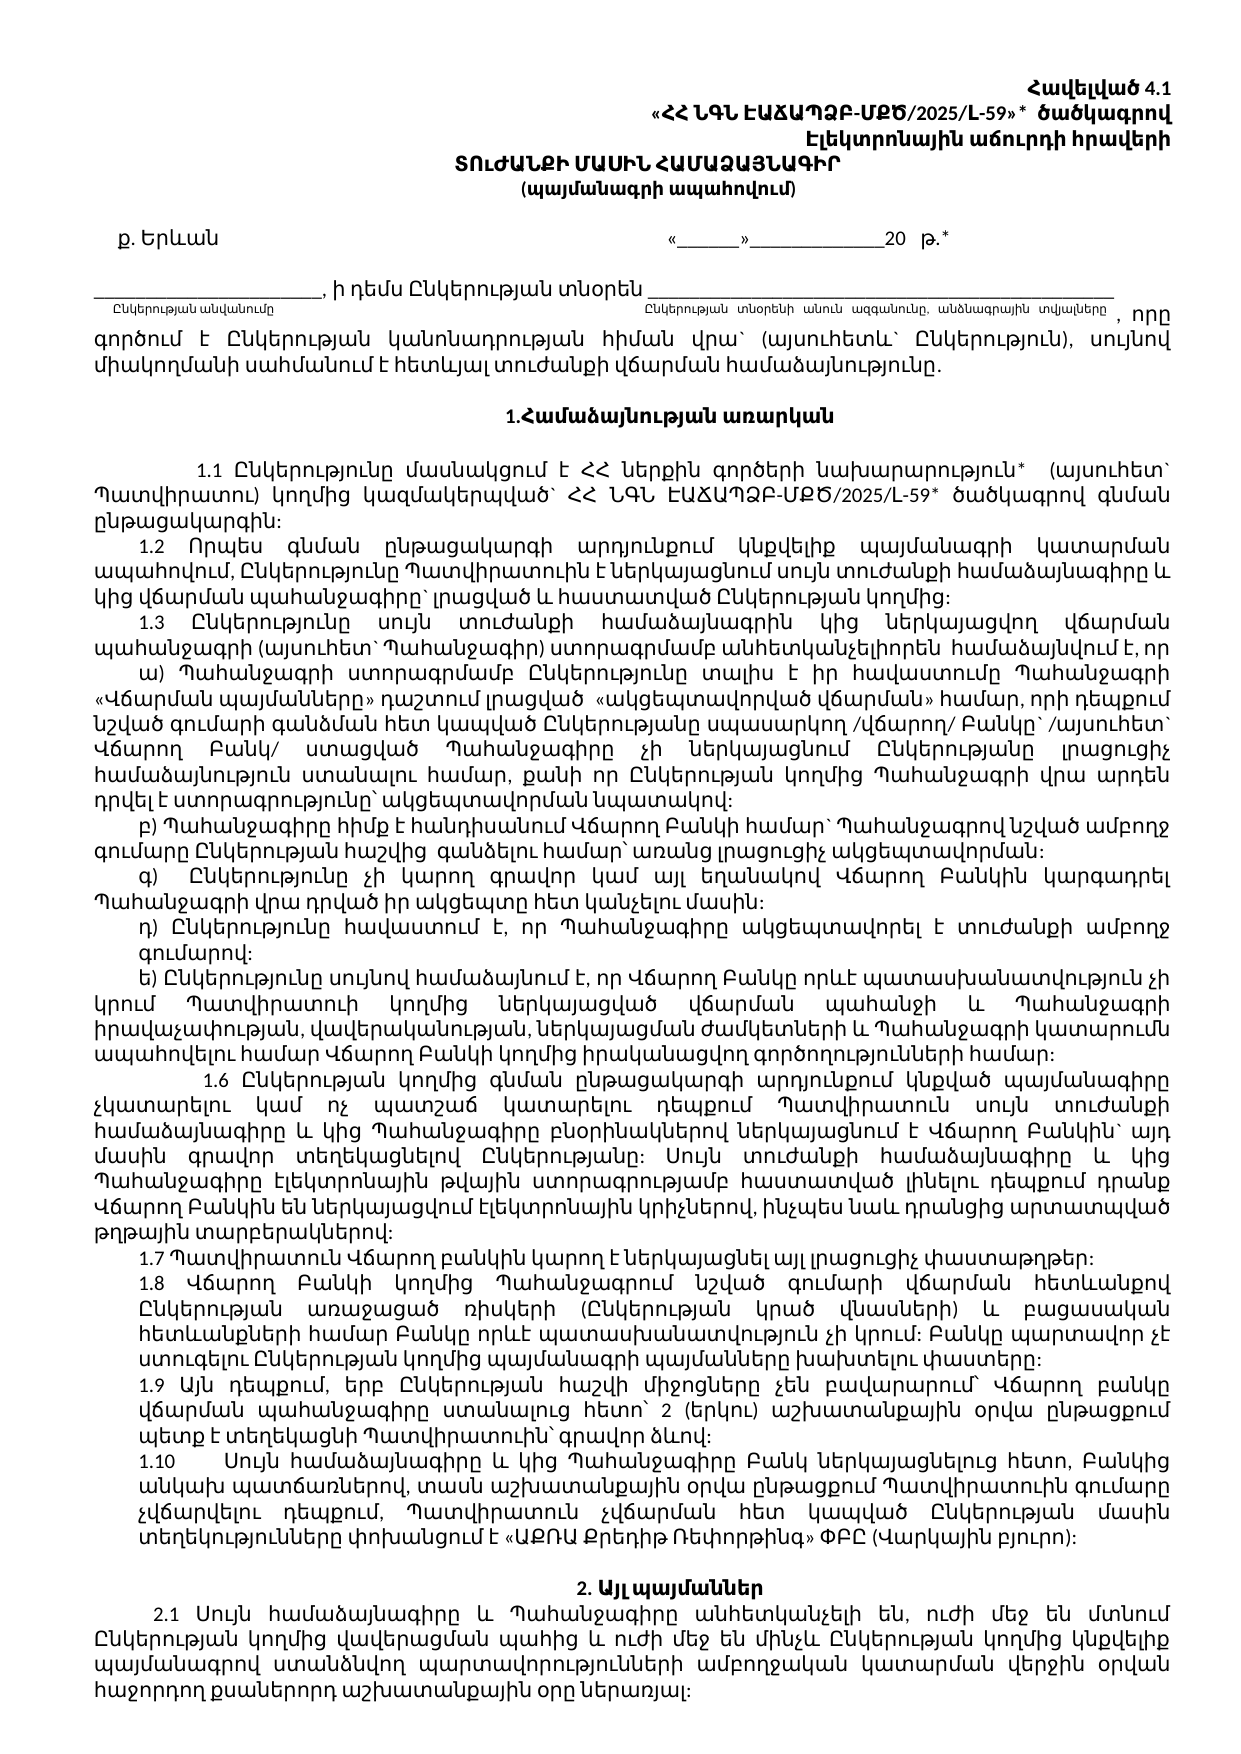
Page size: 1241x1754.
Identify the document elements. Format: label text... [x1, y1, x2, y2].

text 1.9 Այն դեպքում, երբ Ընկերության հաշվի միջոցները չեն բավարարում՝ Վճարող բանկը վճարման պահանջագիրը ստանալուց հետո՝ 2 (երկու) աշխատանքային օրվա ընթացքում պետք է տեղեկացնի Պատվիրատուին՝ գրավոր ձևով: [138, 1372, 1171, 1448]
text 1.8 Վճարող Բանկի կողմից Պահանջագրում նշված գումարի վճարման հետևանքով Ընկերության առաջացած ռիսկերի (Ընկերության կրած վնասների) և բացասական հետևանքների համար Բանկը որևէ պատասխանատվություն չի կրում: Բանկը պարտավոր չէ ստուգելու Ընկերության կողմից պայմանագրի պայմանները խախտելու փաստերը: [138, 1270, 1171, 1372]
text Էլեկտրոնային աճուրդի հրավերի [94, 126, 1171, 151]
text 2.1 Սույն համաձայնագիրը և Պահանջագիրը անհետկանչելի են, ուժի մեջ են մտնում Ընկերության կողմից վավերացման պահից և ուժի մեջ են մինչև Ընկերության կողմից կնքվելիք պայմանագրով ստանձնվող պարտավորությունների ամբողջական կատարման վերջին օրվան հաջորդող քսաներորդ աշխատանքային օրը ներառյալ: [94, 1601, 1171, 1702]
text 1.Համաձայնության առարկան [169, 403, 1171, 428]
text 1.7 Պատվիրատուն Վճարող բանկին կարող է ներկայացնել այլ լրացուցիչ փաստաթղթեր: [138, 1245, 1171, 1270]
text 1.6 Ընկերության կողմից գնման ընթացակարգի արդյունքում կնքված պայմանագիրը չկատարելու կամ ոչ պատշաճ կատարելու դեպքում Պատվիրատուն սույն տուժանքի համաձայնագիրը և կից Պահանջագիրը բնօրինակներով ներկայացնում է Վճարող Բանկին` այդ մասին գրավոր տեղեկացնելով Ընկերությանը: Սույն տուժանքի համաձայնագիրը և կից Պահանջագիրը էլեկտրոնային թվային ստորագրությամբ հաստատված լինելու դեպքում դրանք Վճարող Բանկին են ներկայացվում էլեկտրոնային կրիչներով, ինչպես նաև դրանցից արտատպված թղթային տարբերակներով: [94, 1067, 1171, 1245]
text դ) Ընկերությունը հավաստում է, որ Պահանջագիրը ակցեպտավորել է տուժանքի ամբողջ գումարով: [138, 914, 1171, 965]
text (պայմանագրի ապահովում) [94, 177, 1171, 199]
text 1.1 Ընկերությունը մասնակցում է ՀՀ ներքին գործերի նախարարություն* (այսուհետ` Պատվիրատու) կողմից կազմակերպված` ՀՀ ՆԳՆ ԷԱՃԱՊՁԲ-ՄՔԾ/2025/Լ-59* ծածկագրով գնման ընթացակարգին: [94, 457, 1171, 533]
text 2. Այլ պայմաններ [169, 1575, 1171, 1601]
text «ՀՀ ՆԳՆ ԷԱՃԱՊՁԲ-ՄՔԾ/2025/Լ-59»* ծածկագրով [94, 100, 1171, 126]
text Ընկերության անվանումը Ընկերության տնօրենի անուն ազգանունը, անձնագրային տվյալները , որը գործում է Ընկերության կանոնադրության հիման վրա` (այսուհետև` Ընկերություն), սույնով միակողմանի սահմանում է հետևյալ տուժանքի վճարման համաձայնությունը. [94, 301, 1171, 377]
text Հավելված 4.1 [94, 75, 1171, 100]
text բ) Պահանջագիրը հիմք է հանդիսանում Վճարող Բանկի համար` Պահանջագրով նշված ամբողջ գումարը Ընկերության հաշվից գանձելու համար՝ առանց լրացուցիչ ակցեպտավորման: [94, 813, 1171, 864]
text 1.2 Որպես գնման ընթացակարգի արդյունքում կնքվելիք պայմանագրի կատարման ապահովում, Ընկերությունը Պատվիրատուին է ներկայացնում սույն տուժանքի համաձայնագիրը և կից վճարման պահանջագիրը` լրացված և հաստատված Ընկերության կողմից: [94, 533, 1171, 609]
text ______________________, ի դեմս Ընկերության տնօրեն _____________________________________________ [94, 276, 1171, 301]
text ե) Ընկերությունը սույնով համաձայնում է, որ Վճարող Բանկը որևէ պատասխանատվություն չի կրում Պատվիրատուի կողմից ներկայացված վճարման պահանջի և Պահանջագրի իրավաչափության, վավերականության, ներկայացման ժամկետների և Պահանջագրի կատարումն ապահովելու համար Վճարող Բանկի կողմից իրականացվող գործողությունների համար: [94, 965, 1171, 1067]
text 1.10 Սույն համաձայնագիրը և կից Պահանջագիրը Բանկ ներկայացնելուց հետո, Բանկից անկախ պատճառներով, տասն աշխատանքային օրվա ընթացքում Պատվիրատուին գումարը չվճարվելու դեպքում, Պատվիրատուն չվճարման հետ կապված Ընկերության մասին տեղեկությունները փոխանցում է «ԱՔՌԱ Քրեդիթ Ռեփորթինգ» ՓԲԸ (Վարկային բյուրո): [138, 1448, 1171, 1550]
text ք. Երևան «______»_____________20 թ.* [94, 225, 1171, 250]
text ա) Պահանջագրի ստորագրմամբ Ընկերությունը տալիս է իր հավաստումը Պահանջագրի «Վճարման պայմանները» դաշտում լրացված «ակցեպտավորված վճարման» համար, որի դեպքում նշված գումարի գանձման հետ կապված Ընկերությանը սպասարկող /վճարող/ Բանկը` /այսուհետ` Վճարող Բանկ/ ստացված Պահանջագիրը չի ներկայացնում Ընկերությանը լրացուցիչ համաձայնություն ստանալու համար, քանի որ Ընկերության կողմից Պահանջագրի վրա արդեն դրվել է ստորագրությունը՝ ակցեպտավորման նպատակով: [94, 660, 1171, 813]
text ՏՈւԺԱՆՔԻ ՄԱՍԻՆ ՀԱՄԱՁԱՅՆԱԳԻՐ [94, 151, 1171, 177]
text գ) Ընկերությունը չի կարող գրավոր կամ այլ եղանակով Վճարող Բանկին կարգադրել Պահանջագրի վրա դրված իր ակցեպտը հետ կանչելու մասին: [94, 864, 1171, 914]
text 1.3 Ընկերությունը սույն տուժանքի համաձայնագրին կից ներկայացվող վճարման պահանջագրի (այսուհետ` Պահանջագիր) ստորագրմամբ անհետկանչելիորեն համաձայնվում է, որ [94, 609, 1171, 660]
